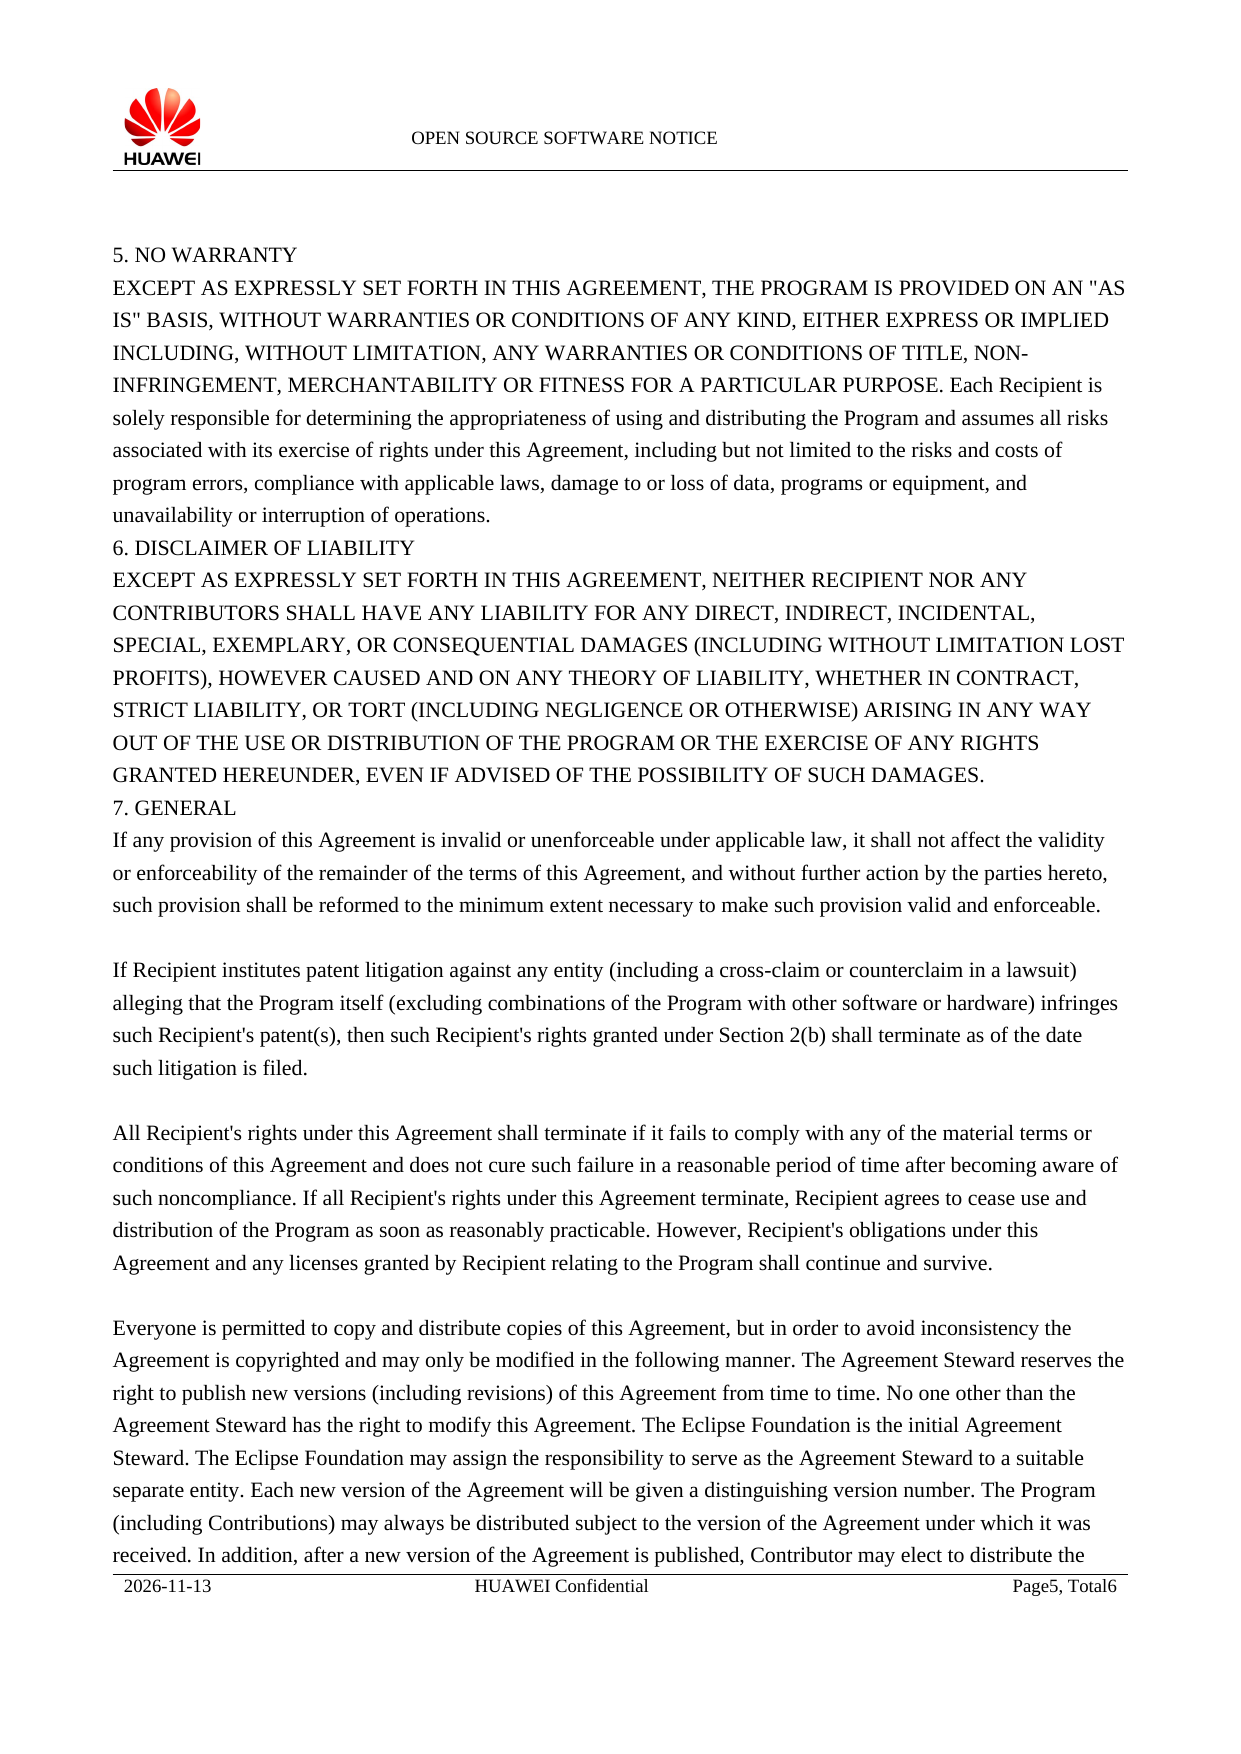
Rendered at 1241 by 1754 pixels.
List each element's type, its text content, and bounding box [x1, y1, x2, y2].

picture [124, 88, 201, 165]
